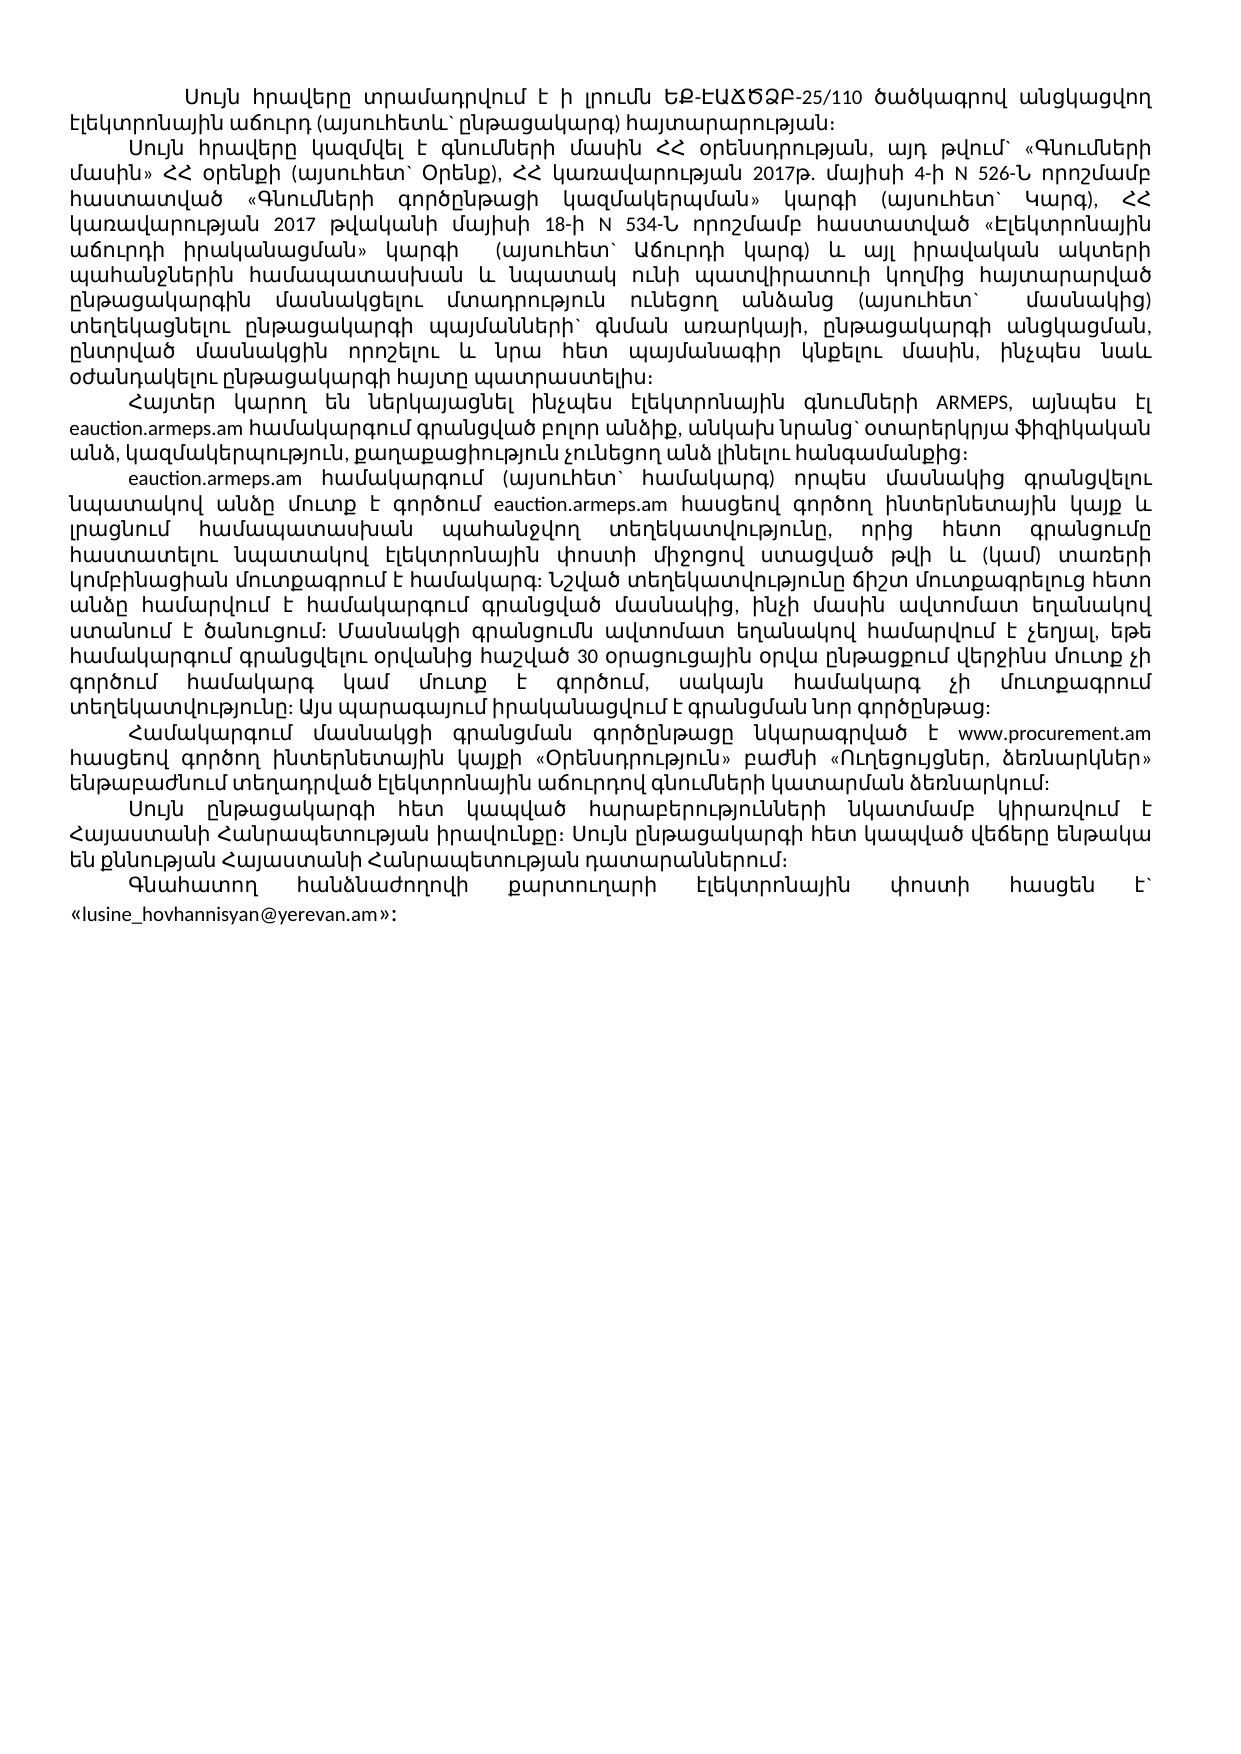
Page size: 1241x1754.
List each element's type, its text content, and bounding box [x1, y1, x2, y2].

text Հայտեր կարող են ներկայացնել ինչպես էլեկտրոնային գնումների ARMEPS, այնպես էլ eauction.armeps.am համակարգում գրանցված բոլոր անձիք, անկախ նրանց` օտարերկրյա ֆիզիկական անձ, կազմակերպություն, քաղաքացիություն չունեցող անձ լինելու հանգամանքից։ [69, 389, 1152, 466]
text Սույն հրավերը կազմվել է գնումների մասին ՀՀ օրենսդրության, այդ թվում` «Գնումների մասին» ՀՀ օրենքի (այսուհետ` Օրենք), ՀՀ կառավարության 2017թ. մայիսի 4-ի N 526-Ն որոշմամբ հաստատված «Գնումների գործընթացի կազմակերպման» կարգի (այսուհետ` Կարգ), ՀՀ կառավարության 2017 թվականի մայիսի 18-ի N 534-Ն որոշմամբ հաստատված «Էլեկտրոնային աճուրդի իրականացման» կարգի (այսուհետ` Աճուրդի կարգ) և այլ իրավական ակտերի պահանջներին համապատասխան և նպատակ ունի պատվիրատուի կողմից հայտարարված ընթացակարգին մասնակցելու մտադրություն ունեցող անձանց (այսուհետ` մասնակից) տեղեկացնելու ընթացակարգի պայմանների` գնման առարկայի, ընթացակարգի անցկացման, ընտրված մասնակցին որոշելու և նրա հետ պայմանագիր կնքելու մասին, ինչպես նաև օժանդակելու ընթացակարգի հայտը պատրաստելիս։ [69, 135, 1152, 389]
text Գնահատող հանձնաժողովի քարտուղարի էլեկտրոնային փոստի հասցեն է` «lusine_hovhannisyan@yerevan.am»: [69, 872, 1152, 928]
text Սույն հրավերը տրամադրվում է ի լրումն ԵՔ-ԷԱՃԾՁԲ-25/110 ծածկագրով անցկացվող էլեկտրոնային աճուրդ (այսուհետև` ընթացակարգ) հայտարարության։ [69, 84, 1152, 135]
text Սույն ընթացակարգի հետ կապված հարաբերությունների նկատմամբ կիրառվում է Հայաստանի Հանրապետության իրավունքը։ Սույն ընթացակարգի հետ կապված վեճերը ենթակա են քննության Հայաստանի Հանրապետության դատարաններում։ [69, 796, 1152, 872]
text Համակարգում մասնակցի գրանցման գործընթացը նկարագրված է www.procurement.am հասցեով գործող ինտերնետային կայքի «Օրենսդրություն» բաժնի «Ուղեցույցներ, ձեռնարկներ» ենթաբաժնում տեղադրված էլեկտրոնային աճուրդով գնումների կատարման ձեռնարկում: [69, 720, 1152, 796]
text eauction.armeps.am համակարգում (այսուհետ` համակարգ) որպես մասնակից գրանցվելու նպատակով անձը մուտք է գործում eauction.armeps.am հասցեով գործող ինտերնետային կայք և լրացնում համապատասխան պահանջվող տեղեկատվությունը, որից հետո գրանցումը հաստատելու նպատակով էլեկտրոնային փոստի միջոցով ստացված թվի և (կամ) տառերի կոմբինացիան մուտքագրում է համակարգ: Նշված տեղեկատվությունը ճիշտ մուտքագրելուց հետո անձը համարվում է համակարգում գրանցված մասնակից, ինչի մասին ավտոմատ եղանակով ստանում է ծանուցում: Մասնակցի գրանցումն ավտոմատ եղանակով համարվում է չեղյալ, եթե համակարգում գրանցվելու օրվանից հաշված 30 օրացուցային օրվա ընթացքում վերջինս մուտք չի գործում համակարգ կամ մուտք է գործում, սակայն համակարգ չի մուտքագրում տեղեկատվությունը: Այս պարագայում իրականացվում է գրանցման նոր գործընթաց: [69, 466, 1152, 720]
